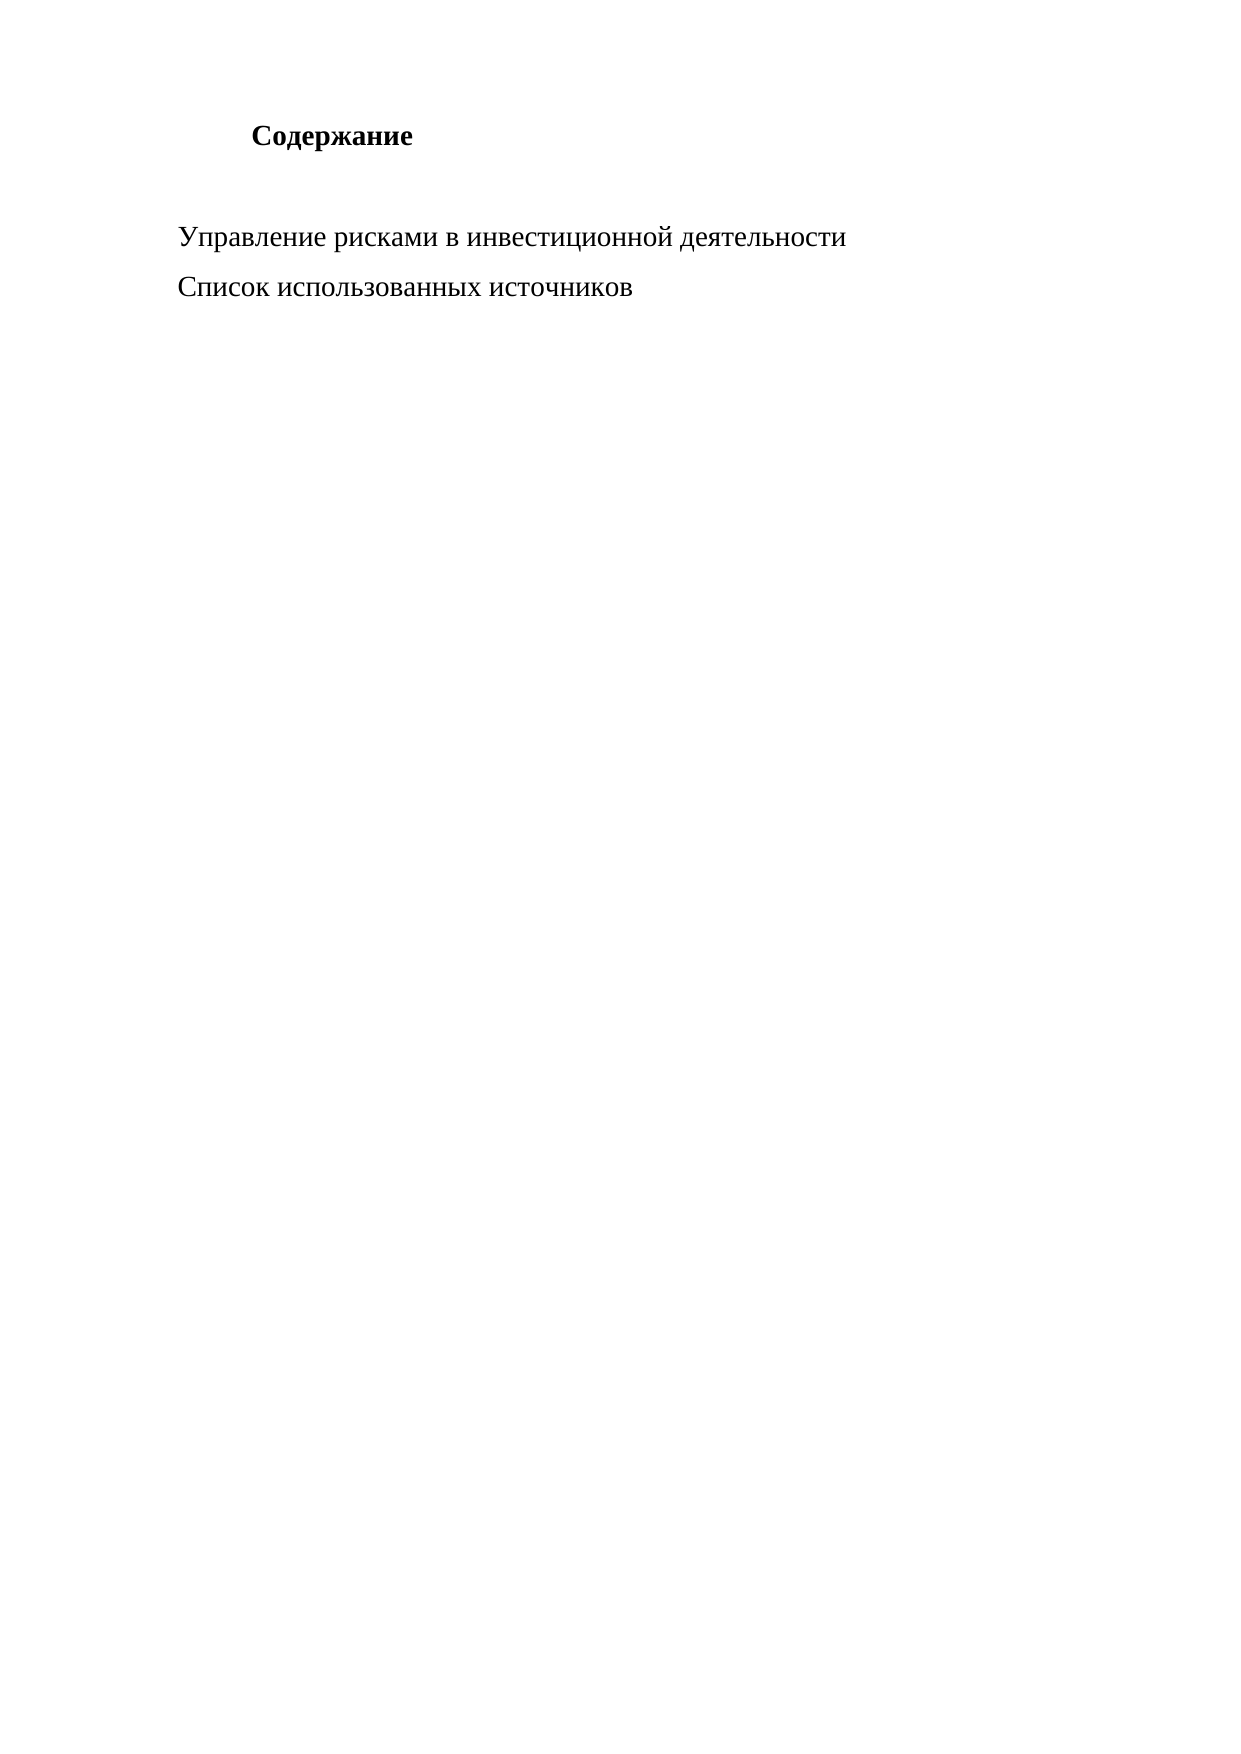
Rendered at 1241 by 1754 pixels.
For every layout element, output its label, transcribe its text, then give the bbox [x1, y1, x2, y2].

text Содержание [177, 118, 1152, 152]
text Список использованных источников [177, 269, 1152, 303]
text Управление рисками в инвестиционной деятельности [177, 219, 1152, 252]
